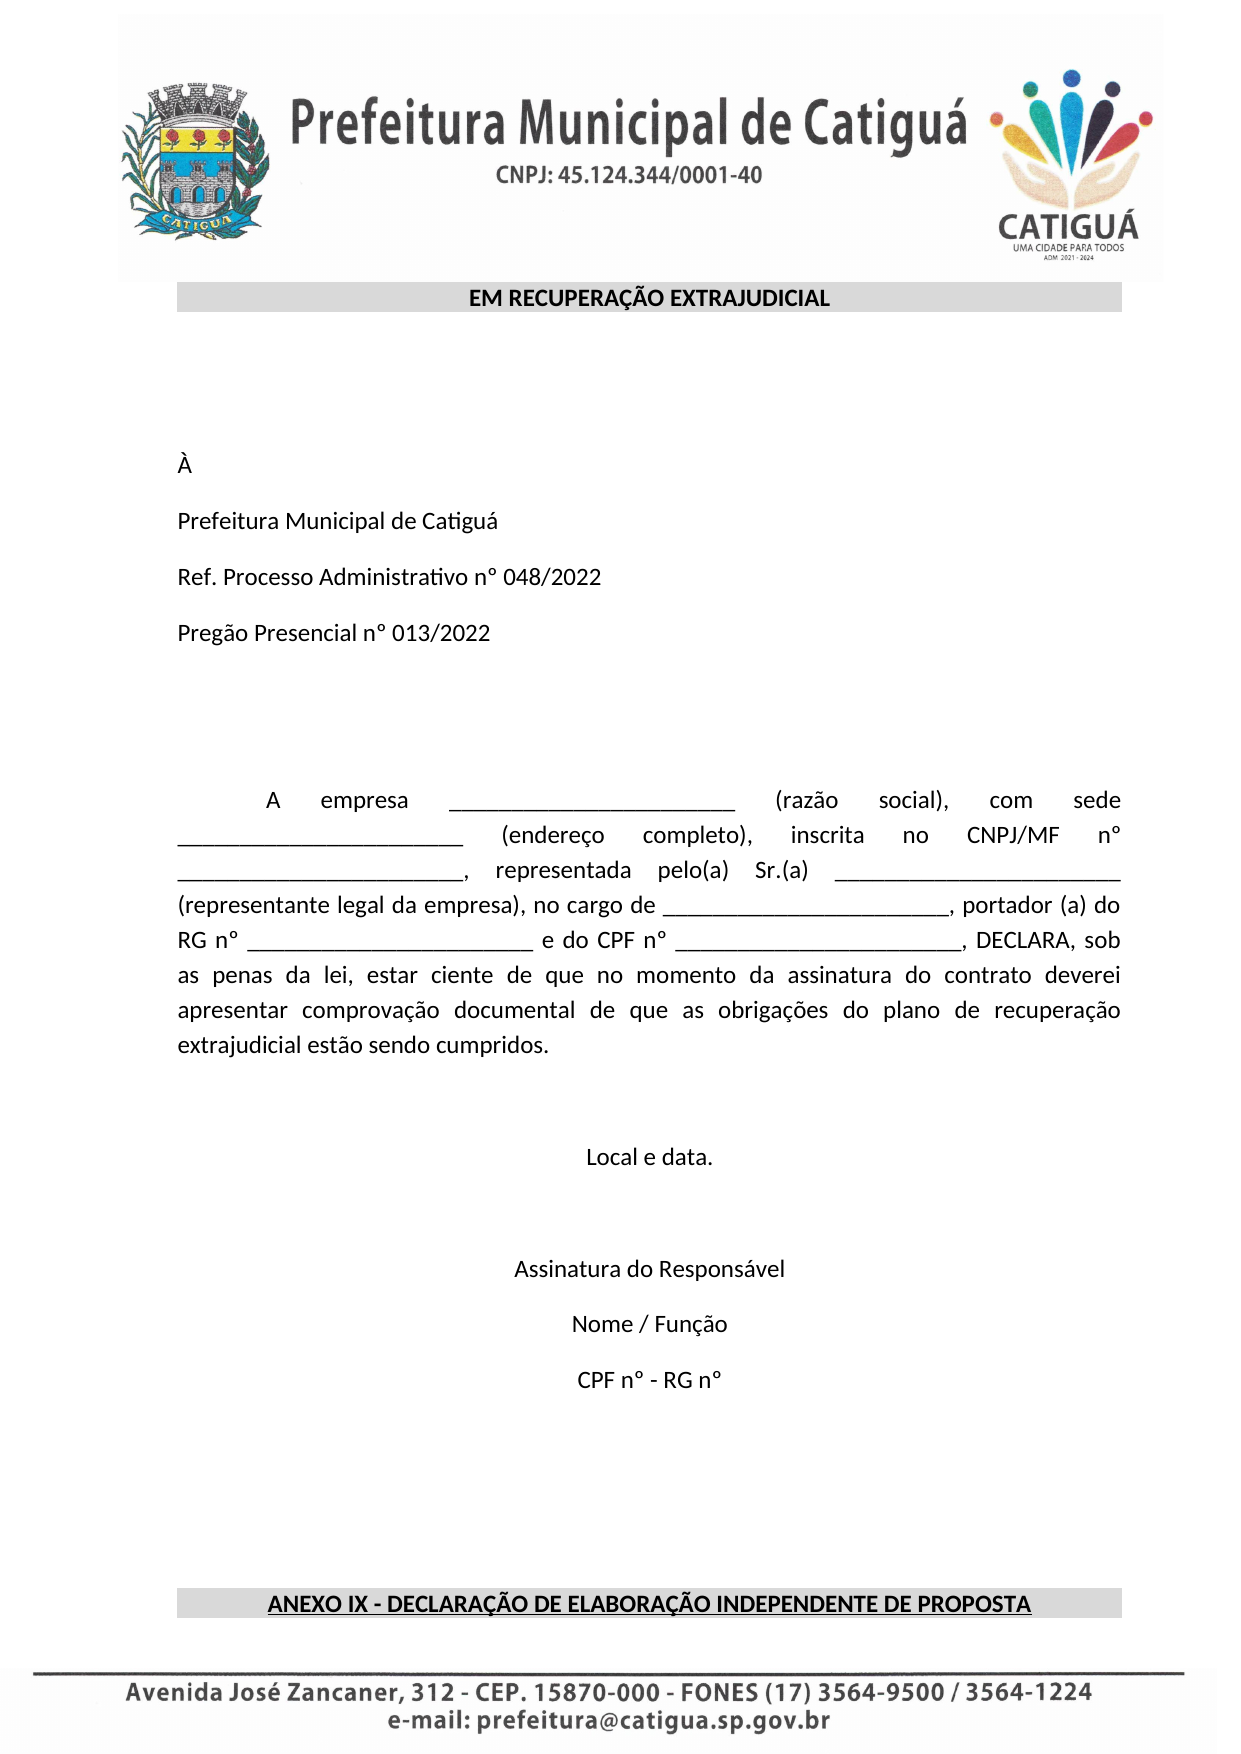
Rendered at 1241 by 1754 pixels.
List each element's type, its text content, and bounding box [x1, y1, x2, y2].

text Nome / Função [177, 1309, 1122, 1339]
text Pregão Presencial nº 013/2022 [177, 617, 1122, 647]
text A empresa _______________________ (razão social), com sede _______________________ (endereço completo), inscrita no CNPJ/MF nº _______________________, representada pelo(a) Sr.(a) _______________________ (representante legal da empresa), no cargo de _______________________, portador (a) do RG nº _______________________ e do CPF nº _______________________, DECLARA, sob as penas da lei, estar ciente de que no momento da assinatura do contrato deverei apresentar comprovação documental de que as obrigações do plano de recuperação extrajudicial estão sendo cumpridos. [177, 784, 1122, 1060]
text ANEXO IX - DECLARAÇÃO DE ELABORAÇÃO INDEPENDENTE DE PROPOSTA [177, 1588, 1122, 1618]
text EM RECUPERAÇÃO EXTRAJUDICIAL [177, 282, 1122, 312]
text CPF nº - RG nº [177, 1364, 1122, 1395]
text À [177, 449, 1122, 480]
picture [118, 14, 1164, 282]
text Prefeitura Municipal de Catiguá [177, 505, 1122, 536]
text Ref. Processo Administrativo nº 048/2022 [177, 561, 1122, 592]
text Assinatura do Responsável [177, 1253, 1122, 1283]
text Local e data. [177, 1141, 1122, 1172]
picture [0, 1668, 1218, 1754]
